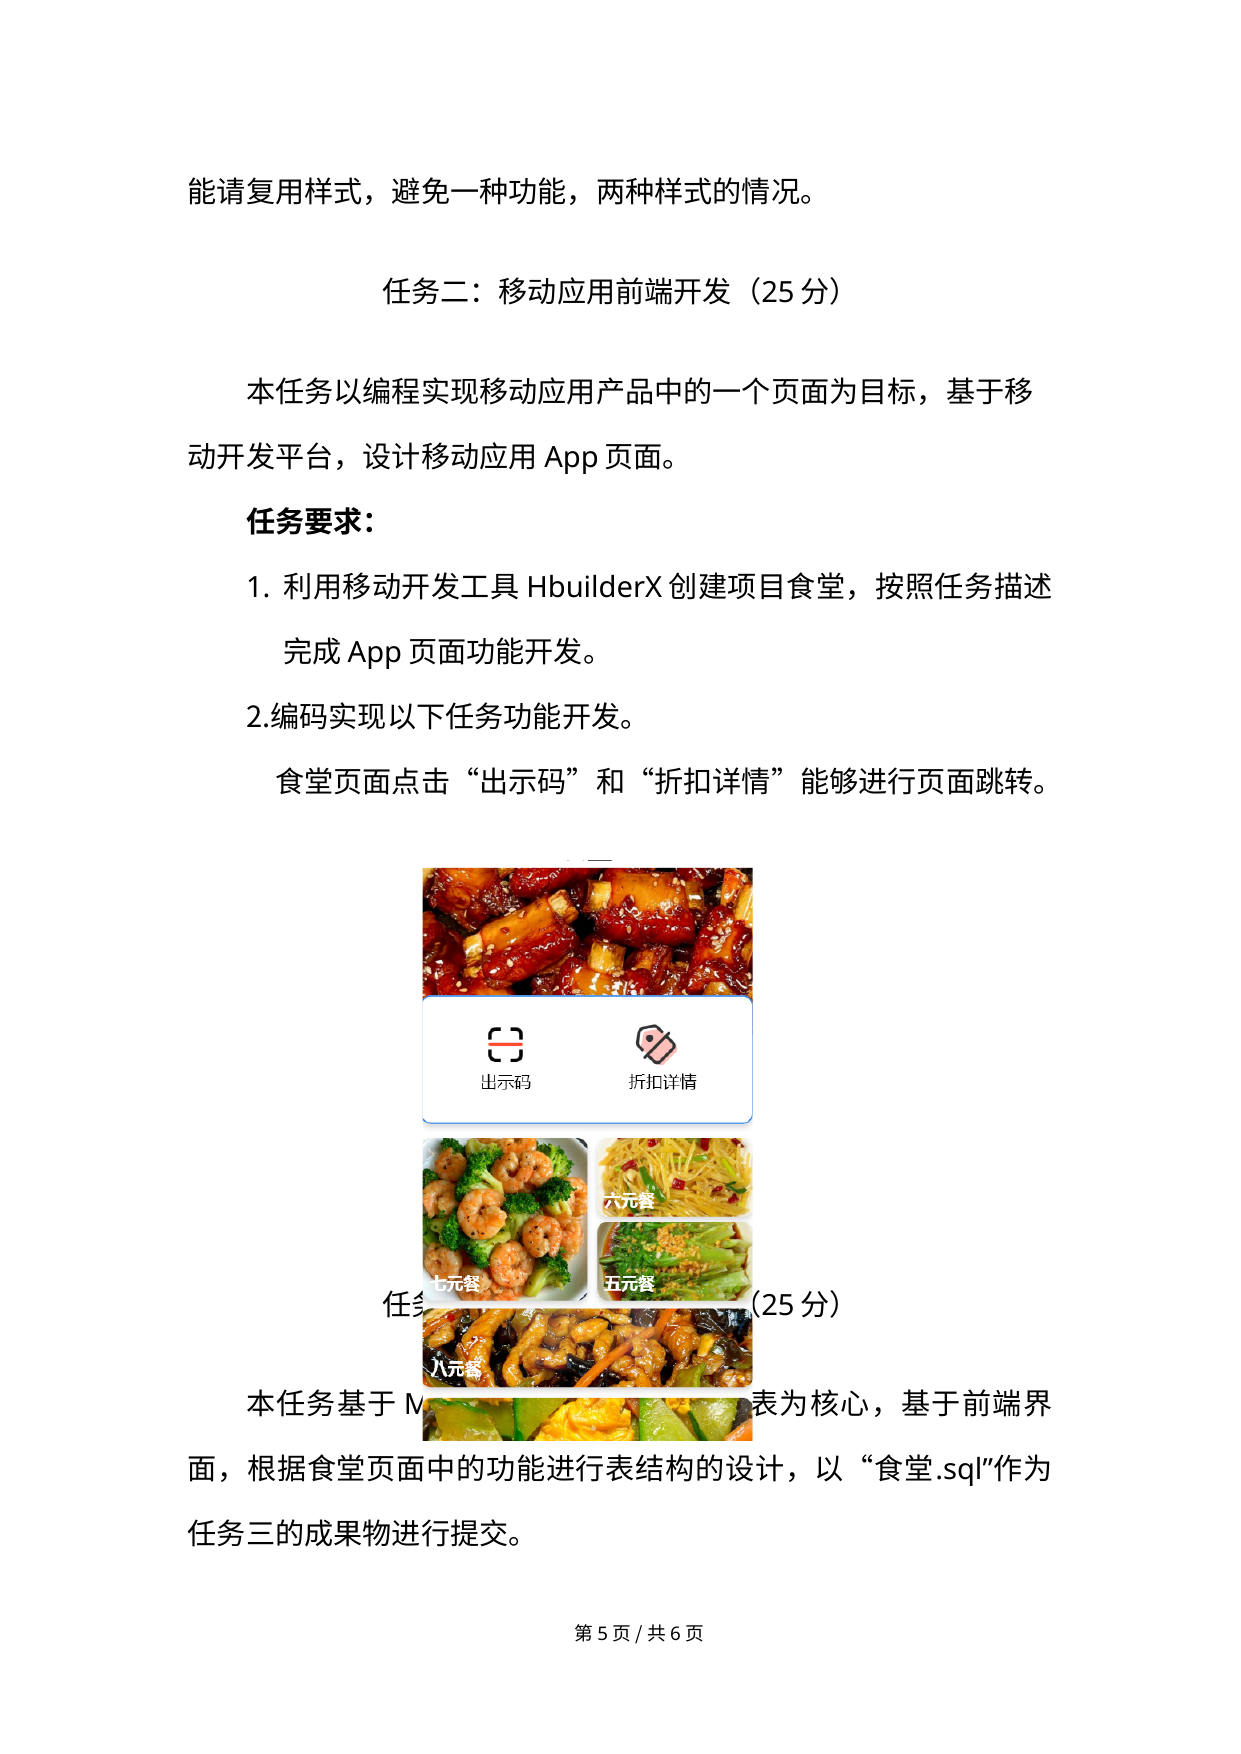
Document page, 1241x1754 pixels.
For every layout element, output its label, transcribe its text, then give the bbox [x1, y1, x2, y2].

subtitle 任务三：移动应用后台开发（25分） [187, 1270, 422, 1335]
subtitle 任务二：移动应用前端开发（25分） [187, 257, 1053, 322]
text 任务要求： [187, 487, 1053, 552]
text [187, 157, 1053, 222]
picture [422, 860, 753, 1441]
text 2.编码实现以下任务功能开发。 [246, 682, 1053, 747]
list 利用移动开发工具HbuilderX创建项目食堂，按照任务描述完成App页面功能开发。 [246, 552, 1053, 682]
subtitle 任务三：移动应用后台开发（25分） [753, 1270, 1053, 1335]
text 本任务以编程实现移动应用产品中的一个页面为目标，基于移动开发平台，设计移动应用 App页面。 [187, 357, 1053, 487]
text 食堂页面点击“出示码”和“折扣详情”能够进行页面跳转。 [187, 747, 1053, 812]
text 本任务基于MySQL软件，以编写数据表为核心，基于前端界面，根据食堂页面中的功能进行表结构的设计，以“食堂.sql”作为任务三的成果物进行提交。 [187, 1369, 1053, 1564]
